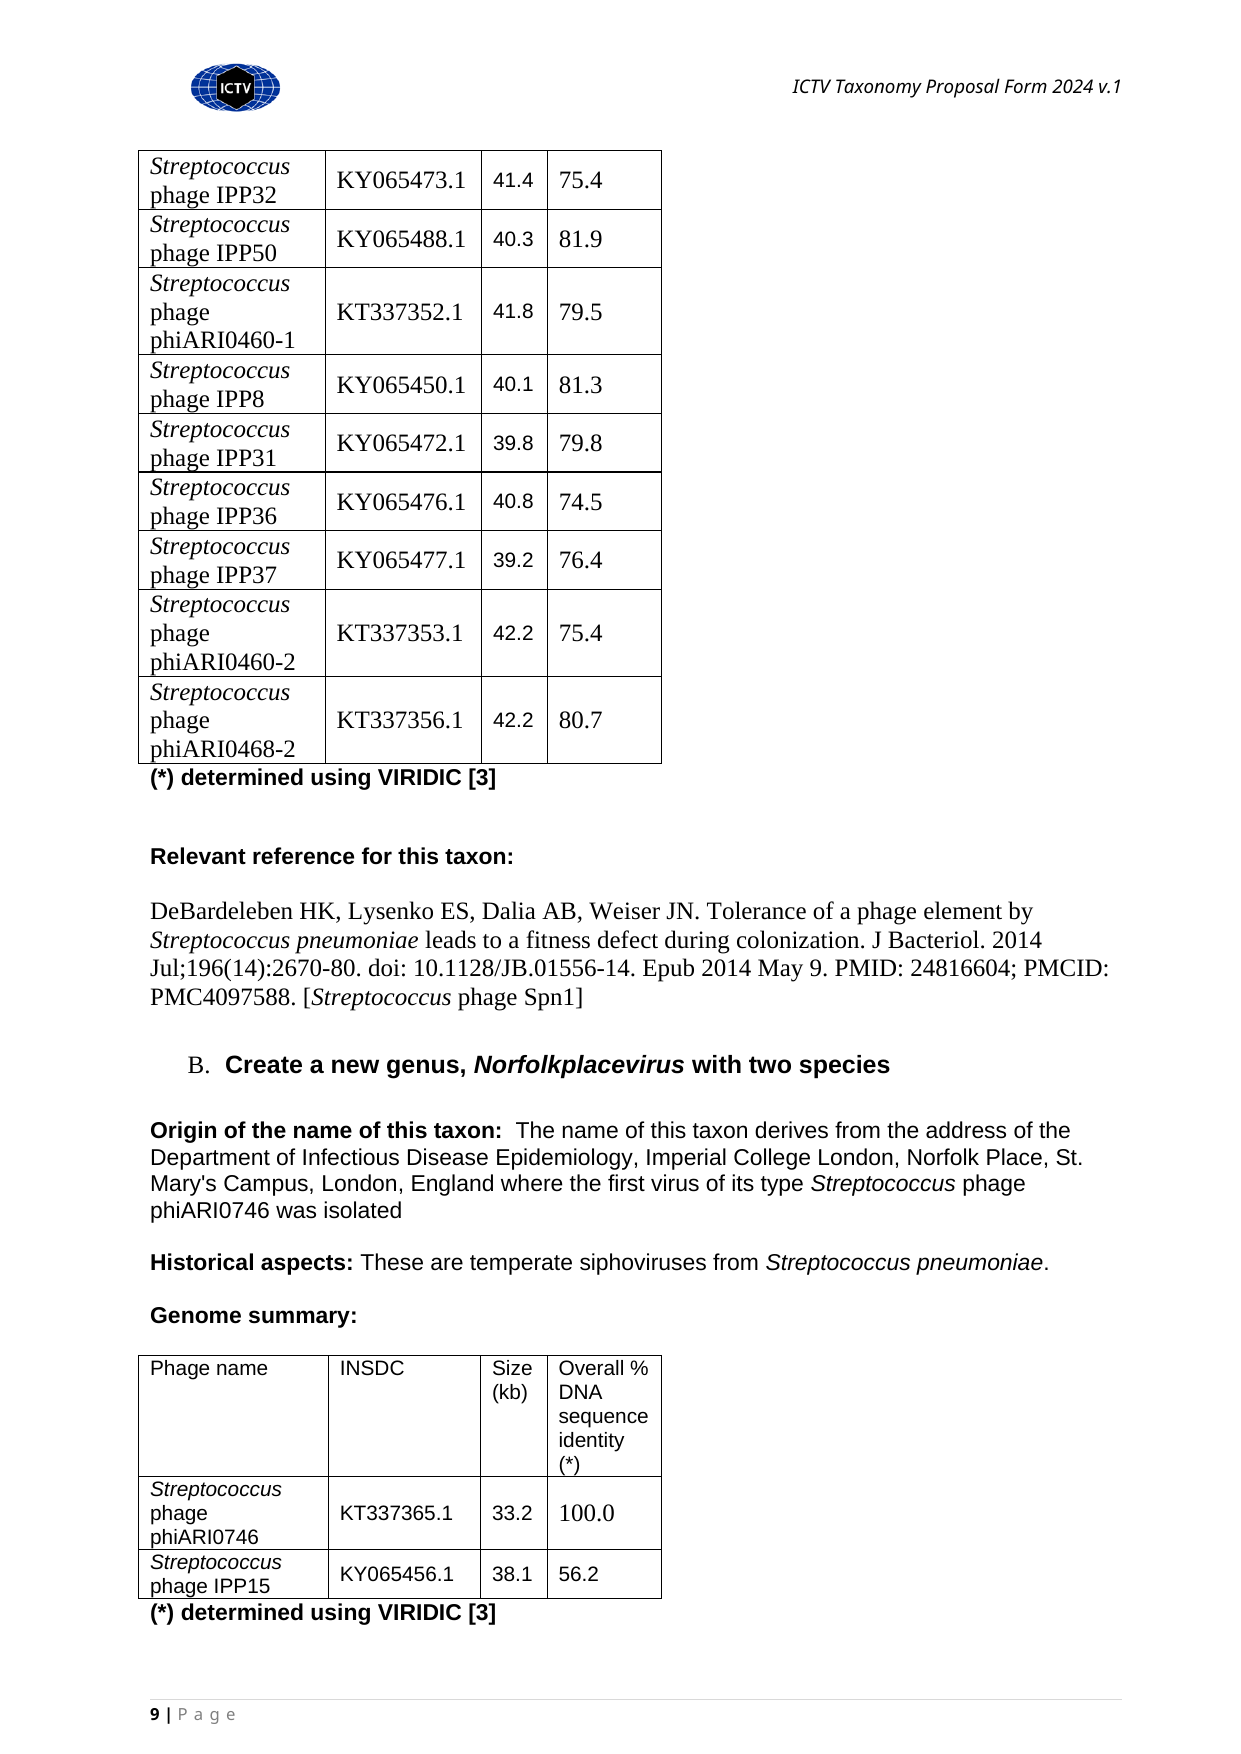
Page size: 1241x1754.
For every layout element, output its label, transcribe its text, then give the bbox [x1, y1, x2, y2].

table_cell 75.4 [548, 151, 661, 208]
table_cell Streptococcus phage IPP36 [139, 473, 325, 530]
table_cell 100.0 [548, 1477, 661, 1548]
table_cell KY065472.1 [326, 414, 481, 471]
table_cell KY065476.1 [326, 473, 481, 530]
table_cell Streptococcus phage phiARI0468-2 [139, 677, 325, 763]
table_cell KY065488.1 [326, 210, 481, 267]
table_cell Streptococcus phage IPP32 [139, 151, 325, 208]
table_header Phage name [139, 1356, 328, 1476]
table_cell Streptococcus phage IPP50 [139, 210, 325, 267]
table_cell 42.2 [482, 677, 547, 763]
table_cell 39.8 [482, 414, 547, 471]
table_cell Streptococcus phage phiARI0746 [139, 1477, 328, 1548]
text Origin of the name of this taxon: The name of this taxon derives from the address of the Department of Infectious Disease Epidemiology, Imperial College London, Norfolk Place, St. Mary's Campus, London, England where the first virus of its type Streptococcus phage phiARI0746 was isolated [150, 1117, 1122, 1223]
list Create a new genus, Norfolkplacevirus with two species [187, 1050, 1122, 1079]
table_cell Streptococcus phage phiARI0460-1 [139, 268, 325, 354]
table_cell 42.2 [482, 590, 547, 676]
table_cell 40.8 [482, 473, 547, 530]
text Relevant reference for this taxon: [150, 843, 1122, 869]
table_cell 74.5 [548, 473, 661, 530]
table_cell KT337353.1 [326, 590, 481, 676]
table_cell Streptococcus phage IPP15 [139, 1550, 328, 1597]
text Genome summary: [150, 1302, 1122, 1328]
table_cell 76.4 [548, 531, 661, 588]
table_cell KY065450.1 [326, 355, 481, 413]
table_cell 79.5 [548, 268, 661, 354]
table_cell 33.2 [481, 1477, 547, 1548]
table_cell 40.1 [482, 355, 547, 413]
table_cell 75.4 [548, 590, 661, 676]
table_cell 81.9 [548, 210, 661, 267]
table_cell KY065477.1 [326, 531, 481, 588]
table_cell 38.1 [481, 1550, 547, 1597]
text DeBardeleben HK, Lysenko ES, Dalia AB, Weiser JN. Tolerance of a phage element by Streptococcus pneumoniae leads to a fitness defect during colonization. J Bacteriol. 2014 Jul;196(14):2670-80. doi: 10.1128/JB.01556-14. Epub 2014 May 9. PMID: 24816604; PMCID: PMC4097588. [Streptococcus phage Spn1] [150, 896, 1122, 1011]
table_cell 39.2 [482, 531, 547, 588]
table_cell 81.3 [548, 355, 661, 413]
table_header INSDC [329, 1356, 480, 1476]
table_cell 56.2 [548, 1550, 661, 1597]
table_cell 40.3 [482, 210, 547, 267]
picture [190, 56, 282, 113]
text (*) determined using VIRIDIC [3] [150, 764, 1122, 791]
table_cell Streptococcus phage IPP8 [139, 355, 325, 413]
table_cell 80.7 [548, 677, 661, 763]
text Historical aspects: These are temperate siphoviruses from Streptococcus pneumoniae. [150, 1249, 1122, 1276]
table_cell Streptococcus phage phiARI0460-2 [139, 590, 325, 676]
table_cell 41.8 [482, 268, 547, 354]
table_cell 41.4 [482, 151, 547, 208]
table_cell KT337356.1 [326, 677, 481, 763]
table_cell KT337352.1 [326, 268, 481, 354]
table_cell Streptococcus phage IPP31 [139, 414, 325, 471]
table_cell KY065456.1 [329, 1550, 480, 1597]
table_cell 79.8 [548, 414, 661, 471]
table_cell KY065473.1 [326, 151, 481, 208]
text (*) determined using VIRIDIC [3] [150, 1598, 1122, 1625]
table_header Overall % DNA sequence identity (*) [548, 1356, 661, 1476]
table_header Size (kb) [481, 1356, 547, 1476]
table_cell Streptococcus phage IPP37 [139, 531, 325, 588]
table_cell KT337365.1 [329, 1477, 480, 1548]
